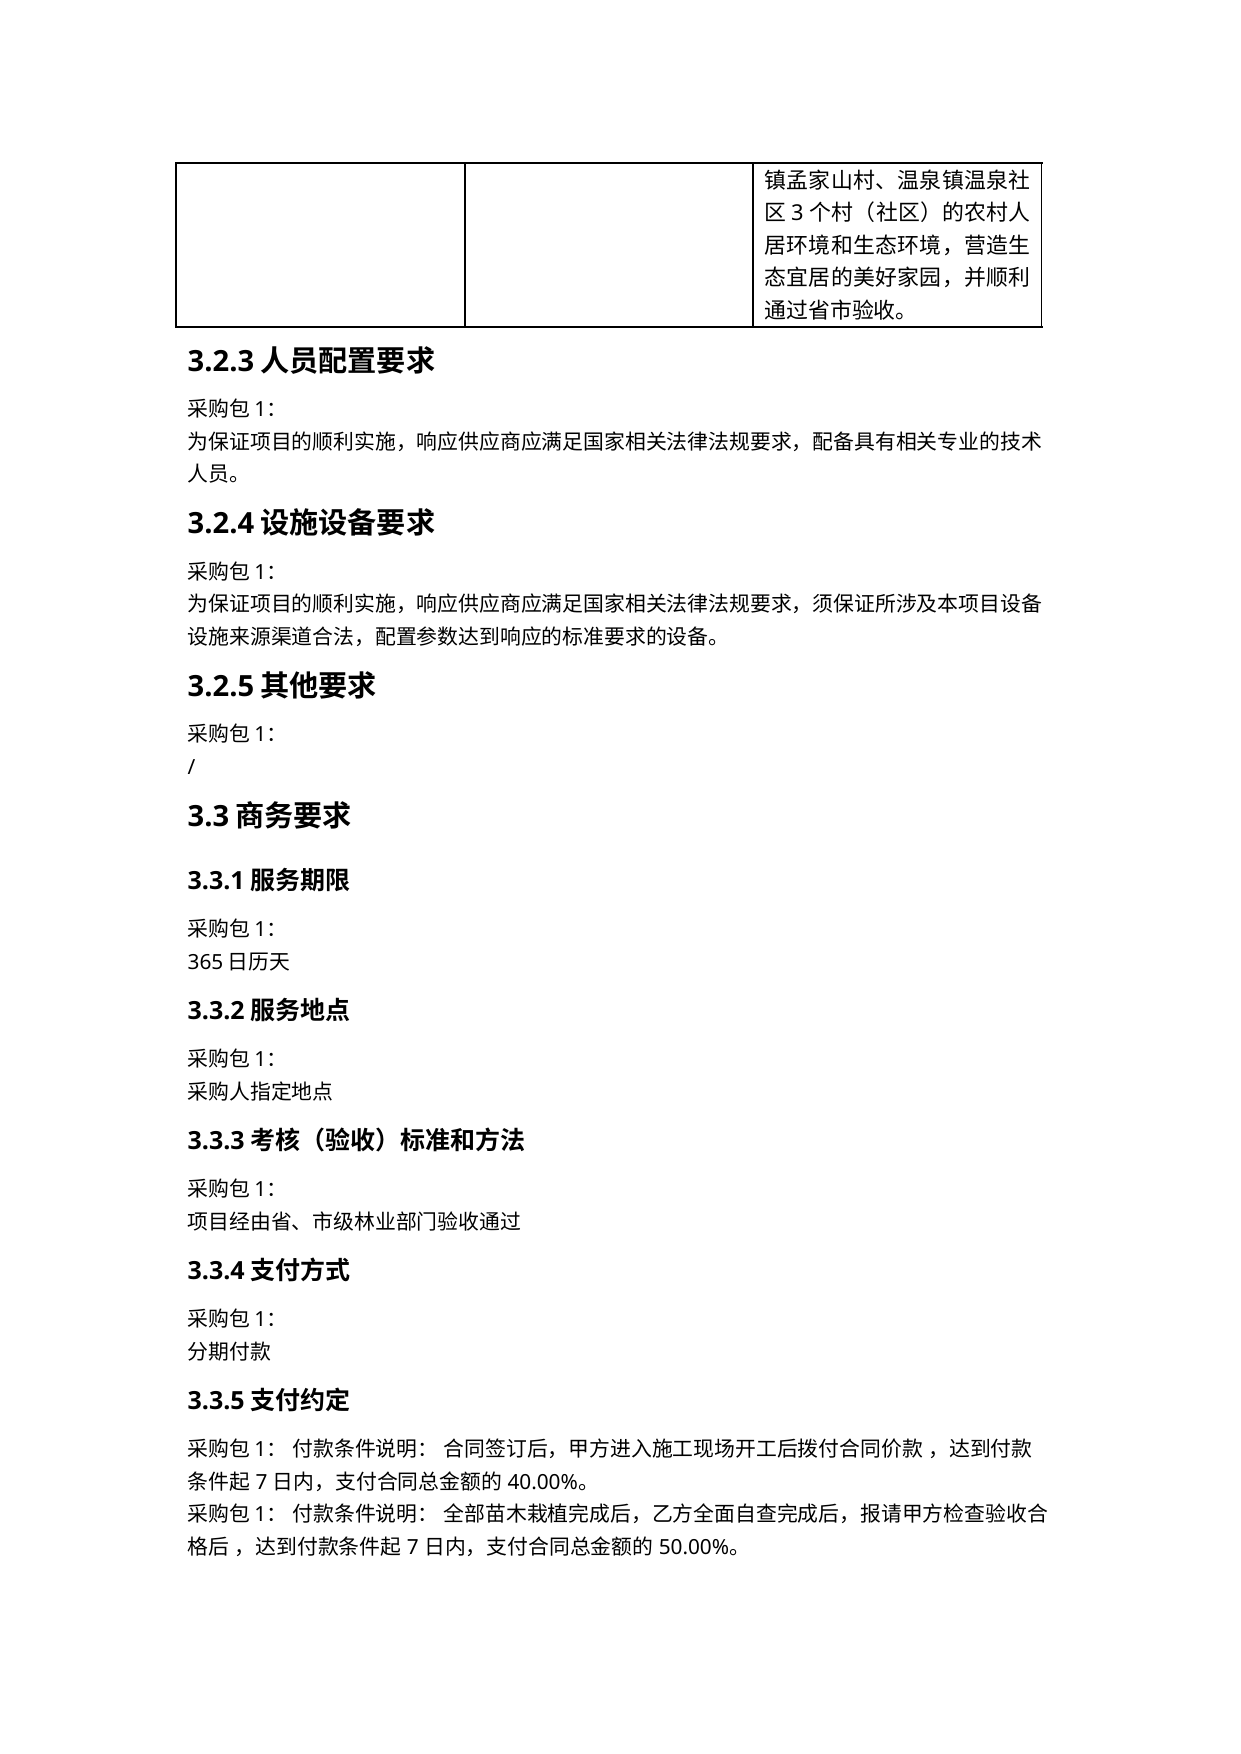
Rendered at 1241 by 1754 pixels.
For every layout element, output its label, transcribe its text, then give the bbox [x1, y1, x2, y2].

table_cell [754, 164, 1041, 326]
text 3.3.2服务地点 [187, 978, 1053, 1043]
text 3.3.3考核（验收）标准和方法 [187, 1108, 1053, 1173]
text 365日历天 [187, 945, 1053, 978]
text 采购包1： [187, 555, 1053, 588]
text 采购包1： [187, 718, 1053, 750]
text 采购包1： 付款条件说明： 合同签订后，甲方进入施工现场开工后拨付合同价款 ，达到付款条件起 7 日内，支付合同总金额的 40.00%。 [187, 1433, 1053, 1498]
text 采购包1： [187, 1303, 1053, 1335]
text 采购包1： [187, 393, 1053, 425]
text 3.3商务要求 [187, 783, 1053, 848]
text 采购包1： [187, 913, 1053, 945]
text 3.2.4设施设备要求 [187, 490, 1053, 555]
text 采购包1： [187, 1173, 1053, 1205]
text 采购人指定地点 [187, 1075, 1053, 1108]
text 分期付款 [187, 1335, 1053, 1368]
text 为保证项目的顺利实施，响应供应商应满足国家相关法律法规要求，须保证所涉及本项目设备设施来源渠道合法，配置参数达到响应的标准要求的设备。 [187, 588, 1053, 653]
text 3.3.1服务期限 [187, 848, 1053, 913]
text 3.3.5支付约定 [187, 1368, 1053, 1433]
table_cell 1 [177, 164, 464, 326]
text 3.2.5其他要求 [187, 653, 1053, 718]
text 采购包1： [187, 1043, 1053, 1075]
text / [187, 750, 1053, 783]
table_cell [466, 164, 752, 326]
text 3.3.4支付方式 [187, 1238, 1053, 1303]
text 为保证项目的顺利实施，响应供应商应满足国家相关法律法规要求，配备具有相关专业的技术人员。 [187, 425, 1053, 490]
text 项目经由省、市级林业部门验收通过 [187, 1205, 1053, 1238]
text 3.2.3人员配置要求 [187, 328, 1053, 393]
text 采购包1： 付款条件说明： 全部苗木栽植完成后，乙方全面自查完成后，报请甲方检查验收合格后 ，达到付款条件起 7 日内，支付合同总金额的 50.00%。 [187, 1498, 1053, 1563]
